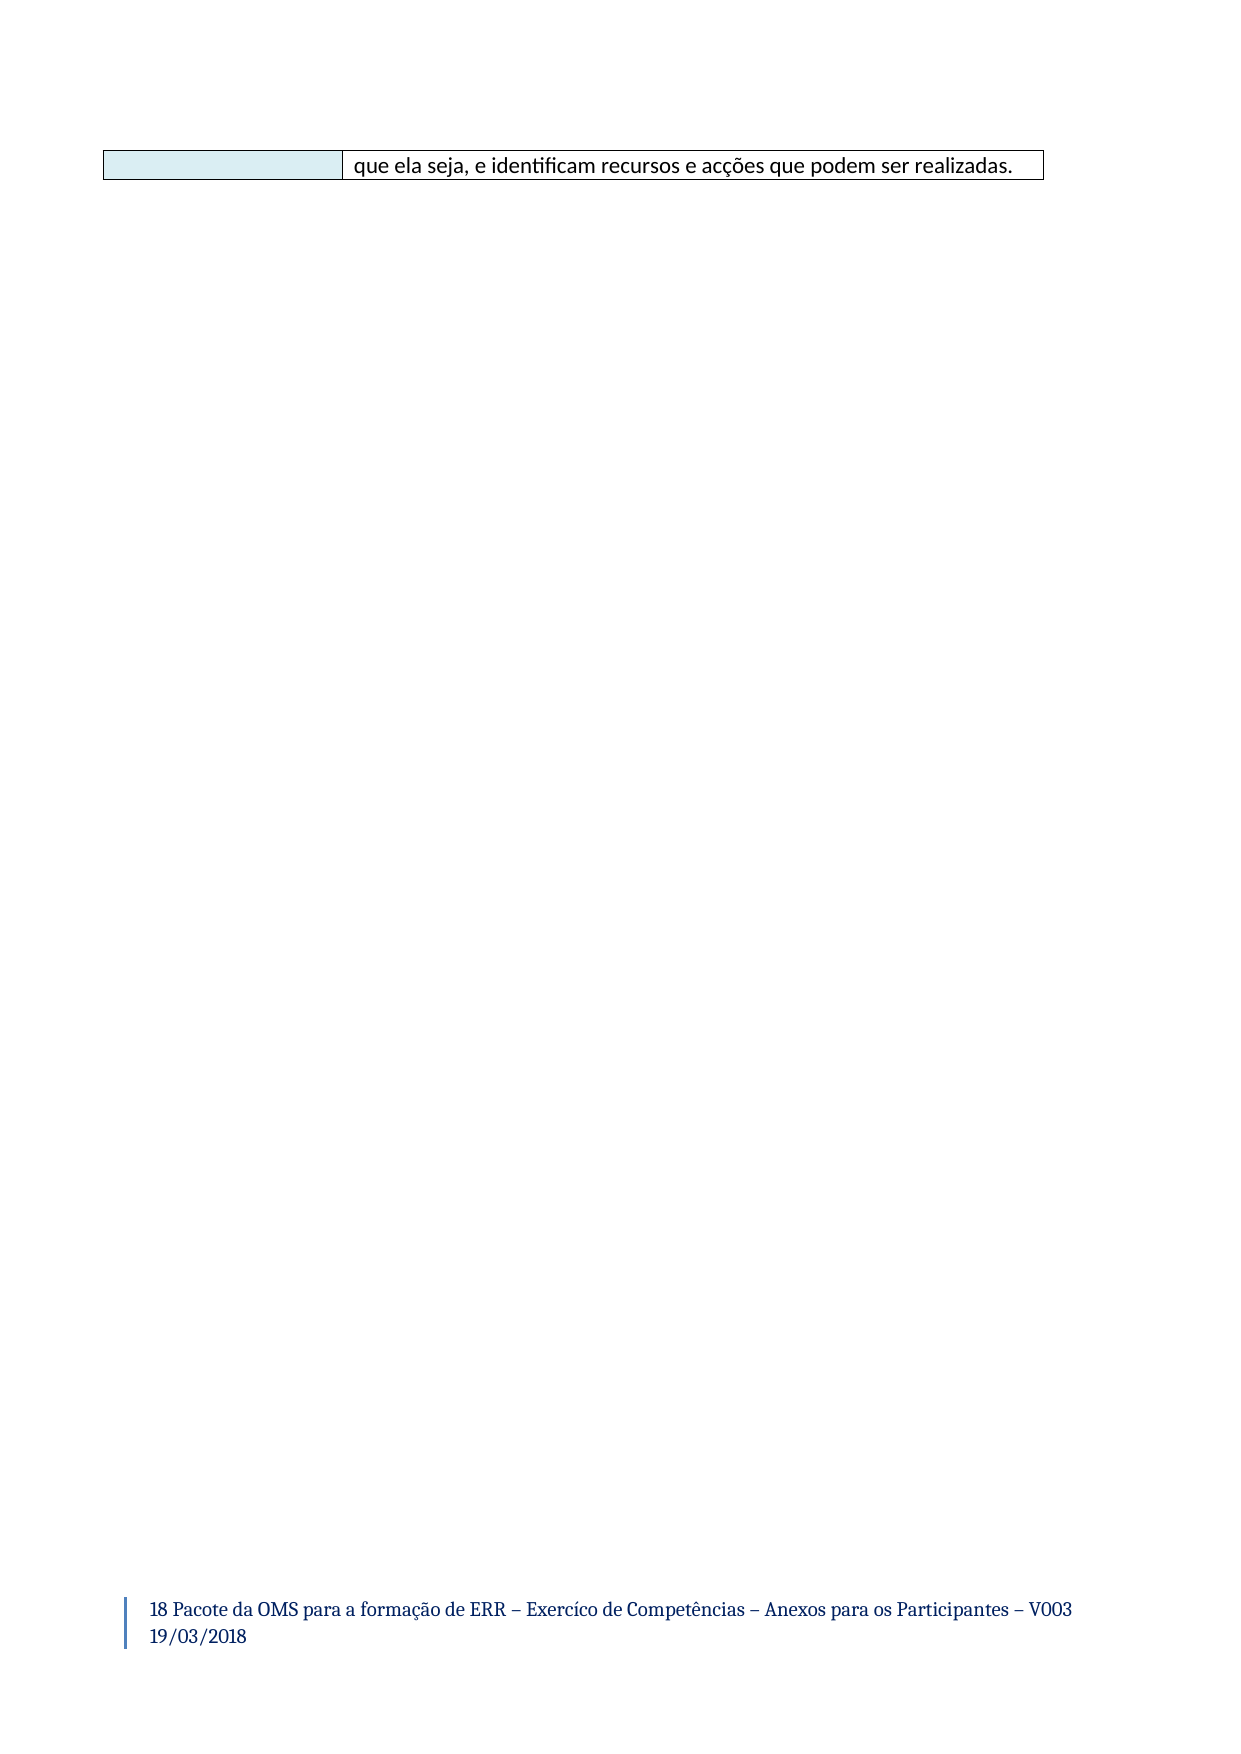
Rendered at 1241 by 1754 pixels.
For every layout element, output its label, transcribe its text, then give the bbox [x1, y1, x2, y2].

table_cell Visão para a acção [104, 151, 342, 179]
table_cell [343, 151, 1043, 179]
